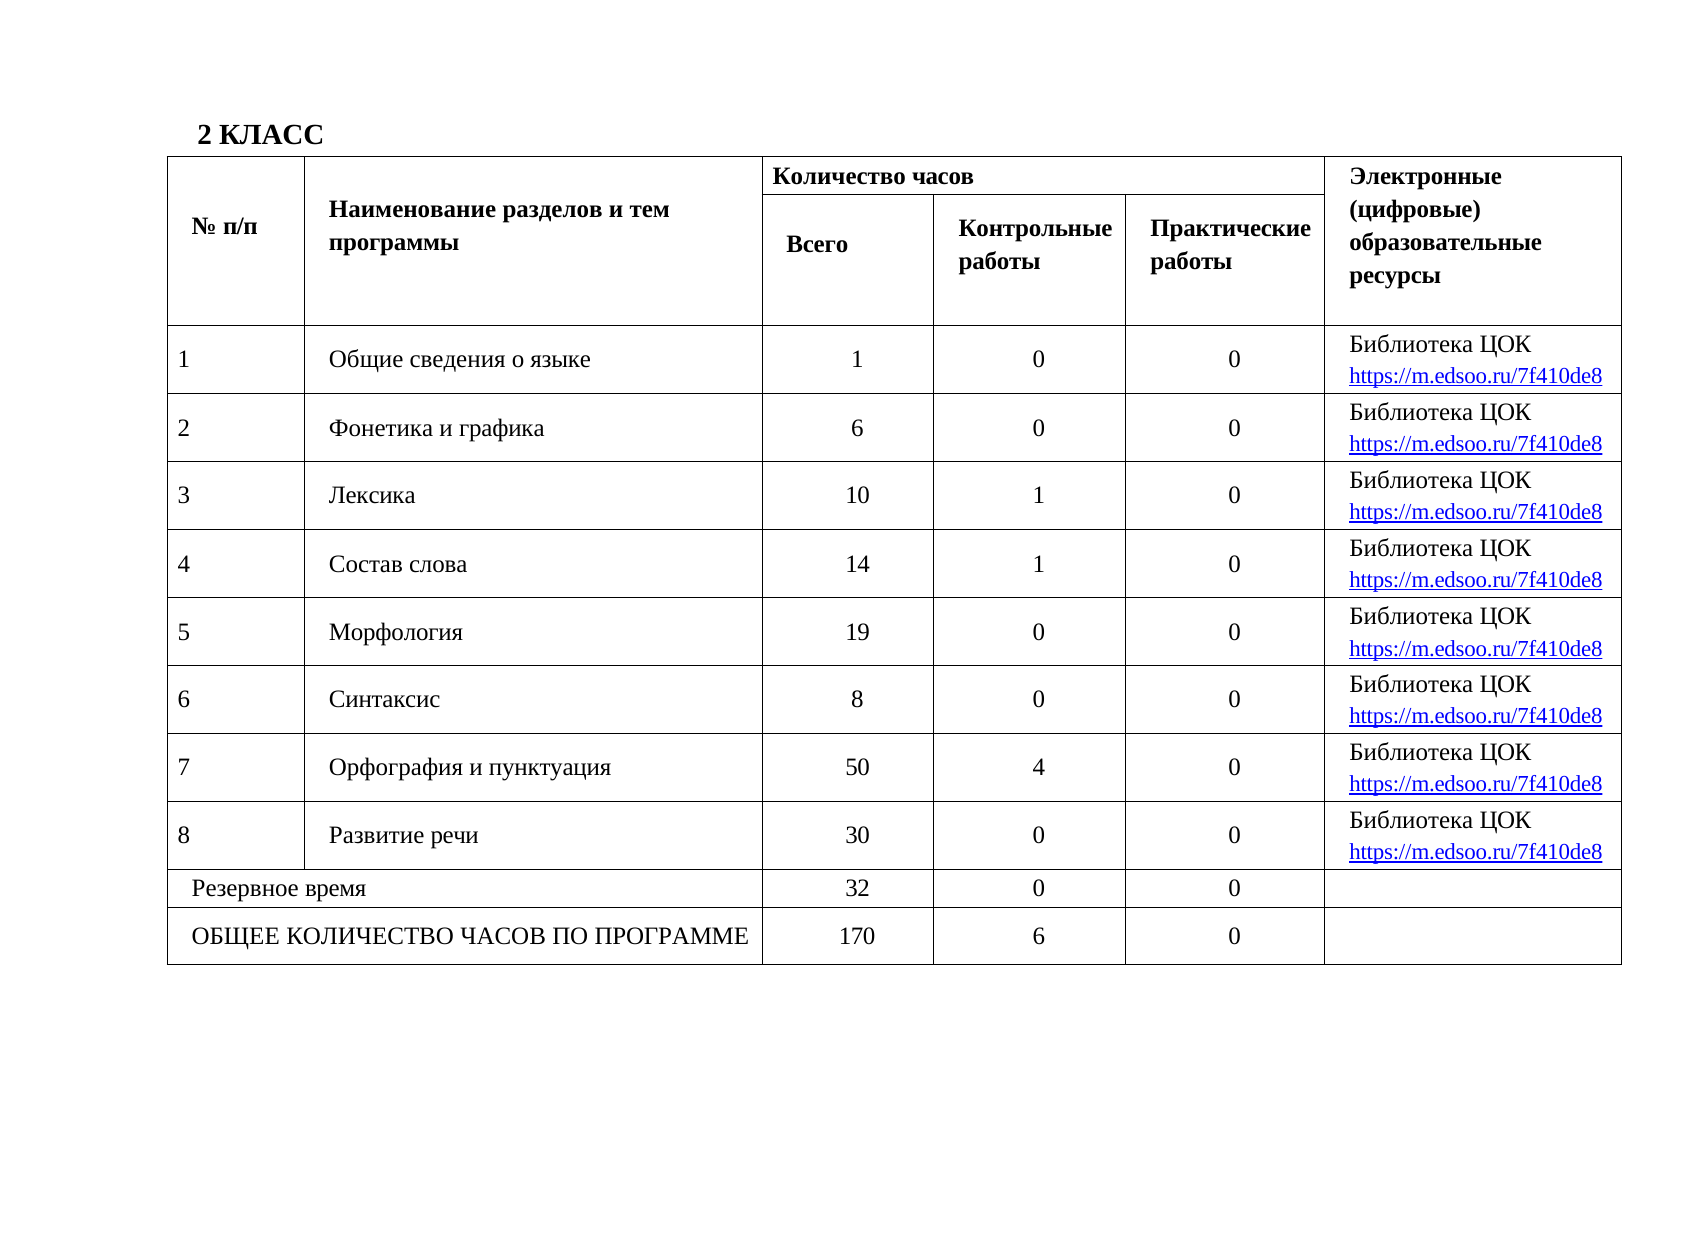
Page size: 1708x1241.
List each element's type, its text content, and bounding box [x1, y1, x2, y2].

table_cell 50 [763, 734, 933, 801]
table_cell 7 [168, 734, 304, 801]
table_cell 0 [934, 666, 1125, 733]
table_cell 0 [1126, 908, 1324, 964]
table_cell Морфология [305, 598, 762, 665]
table_cell 0 [934, 326, 1125, 393]
table_cell 0 [1126, 666, 1324, 733]
table_header Наименование разделов и тем программы [305, 157, 762, 324]
table_cell 1 [168, 326, 304, 393]
table_cell 0 [934, 870, 1125, 907]
table_cell Библиотека ЦОК https://m.edsoo.ru/7f410de8 [1325, 530, 1621, 597]
table_cell Библиотека ЦОК https://m.edsoo.ru/7f410de8 [1325, 598, 1621, 665]
table_cell 0 [1126, 734, 1324, 801]
table_cell Библиотека ЦОК https://m.edsoo.ru/7f410de8 [1325, 394, 1621, 461]
table_cell [1325, 870, 1621, 907]
table_cell Фонетика и графика [305, 394, 762, 461]
table_cell 1 [934, 462, 1125, 529]
table_cell Развитие речи [305, 802, 762, 869]
table_cell 0 [934, 394, 1125, 461]
table_cell Орфография и пунктуация [305, 734, 762, 801]
table_cell 6 [934, 908, 1125, 964]
table_cell Библиотека ЦОК https://m.edsoo.ru/7f410de8 [1325, 326, 1621, 393]
table_cell Практические работы [1126, 195, 1324, 324]
text 2 КЛАСС [197, 117, 1634, 151]
table_cell 1 [763, 326, 933, 393]
table_cell 0 [1126, 326, 1324, 393]
table_cell Библиотека ЦОК https://m.edsoo.ru/7f410de8 [1325, 802, 1621, 869]
table_cell Всего [763, 195, 933, 324]
table_cell Контрольные работы [934, 195, 1125, 324]
table_cell 2 [168, 394, 304, 461]
table_cell 0 [934, 802, 1125, 869]
table_header Количество часов [763, 157, 1324, 194]
table_cell 0 [1126, 870, 1324, 907]
table_cell 0 [1126, 598, 1324, 665]
table_cell 1 [934, 530, 1125, 597]
table_cell 0 [1126, 530, 1324, 597]
table_cell 3 [168, 462, 304, 529]
table_cell Библиотека ЦОК https://m.edsoo.ru/7f410de8 [1325, 666, 1621, 733]
table_cell 32 [763, 870, 933, 907]
table_cell Лексика [305, 462, 762, 529]
table_cell 19 [763, 598, 933, 665]
table_cell 170 [763, 908, 933, 964]
table_cell Синтаксис [305, 666, 762, 733]
table_cell ОБЩЕЕ КОЛИЧЕСТВО ЧАСОВ ПО ПРОГРАММЕ [168, 908, 762, 964]
table_cell 0 [1126, 802, 1324, 869]
table_cell Резервное время [168, 870, 762, 907]
table_header Электронные (цифровые) образовательные ресурсы [1325, 157, 1621, 324]
table_cell Библиотека ЦОК https://m.edsoo.ru/7f410de8 [1325, 462, 1621, 529]
table_cell 5 [168, 598, 304, 665]
table_cell 0 [934, 598, 1125, 665]
table_cell 6 [763, 394, 933, 461]
table_cell 10 [763, 462, 933, 529]
table_cell 8 [168, 802, 304, 869]
table_cell 0 [1126, 462, 1324, 529]
table_cell [1325, 908, 1621, 964]
table_cell 4 [934, 734, 1125, 801]
table_cell 8 [763, 666, 933, 733]
table_cell 6 [168, 666, 304, 733]
table_cell Состав слова [305, 530, 762, 597]
table_cell Библиотека ЦОК https://m.edsoo.ru/7f410de8 [1325, 734, 1621, 801]
table_cell 14 [763, 530, 933, 597]
table_cell 30 [763, 802, 933, 869]
table_header № п/п [168, 157, 304, 324]
table_cell 0 [1126, 394, 1324, 461]
table_cell Общие сведения о языке [305, 326, 762, 393]
table_cell 4 [168, 530, 304, 597]
